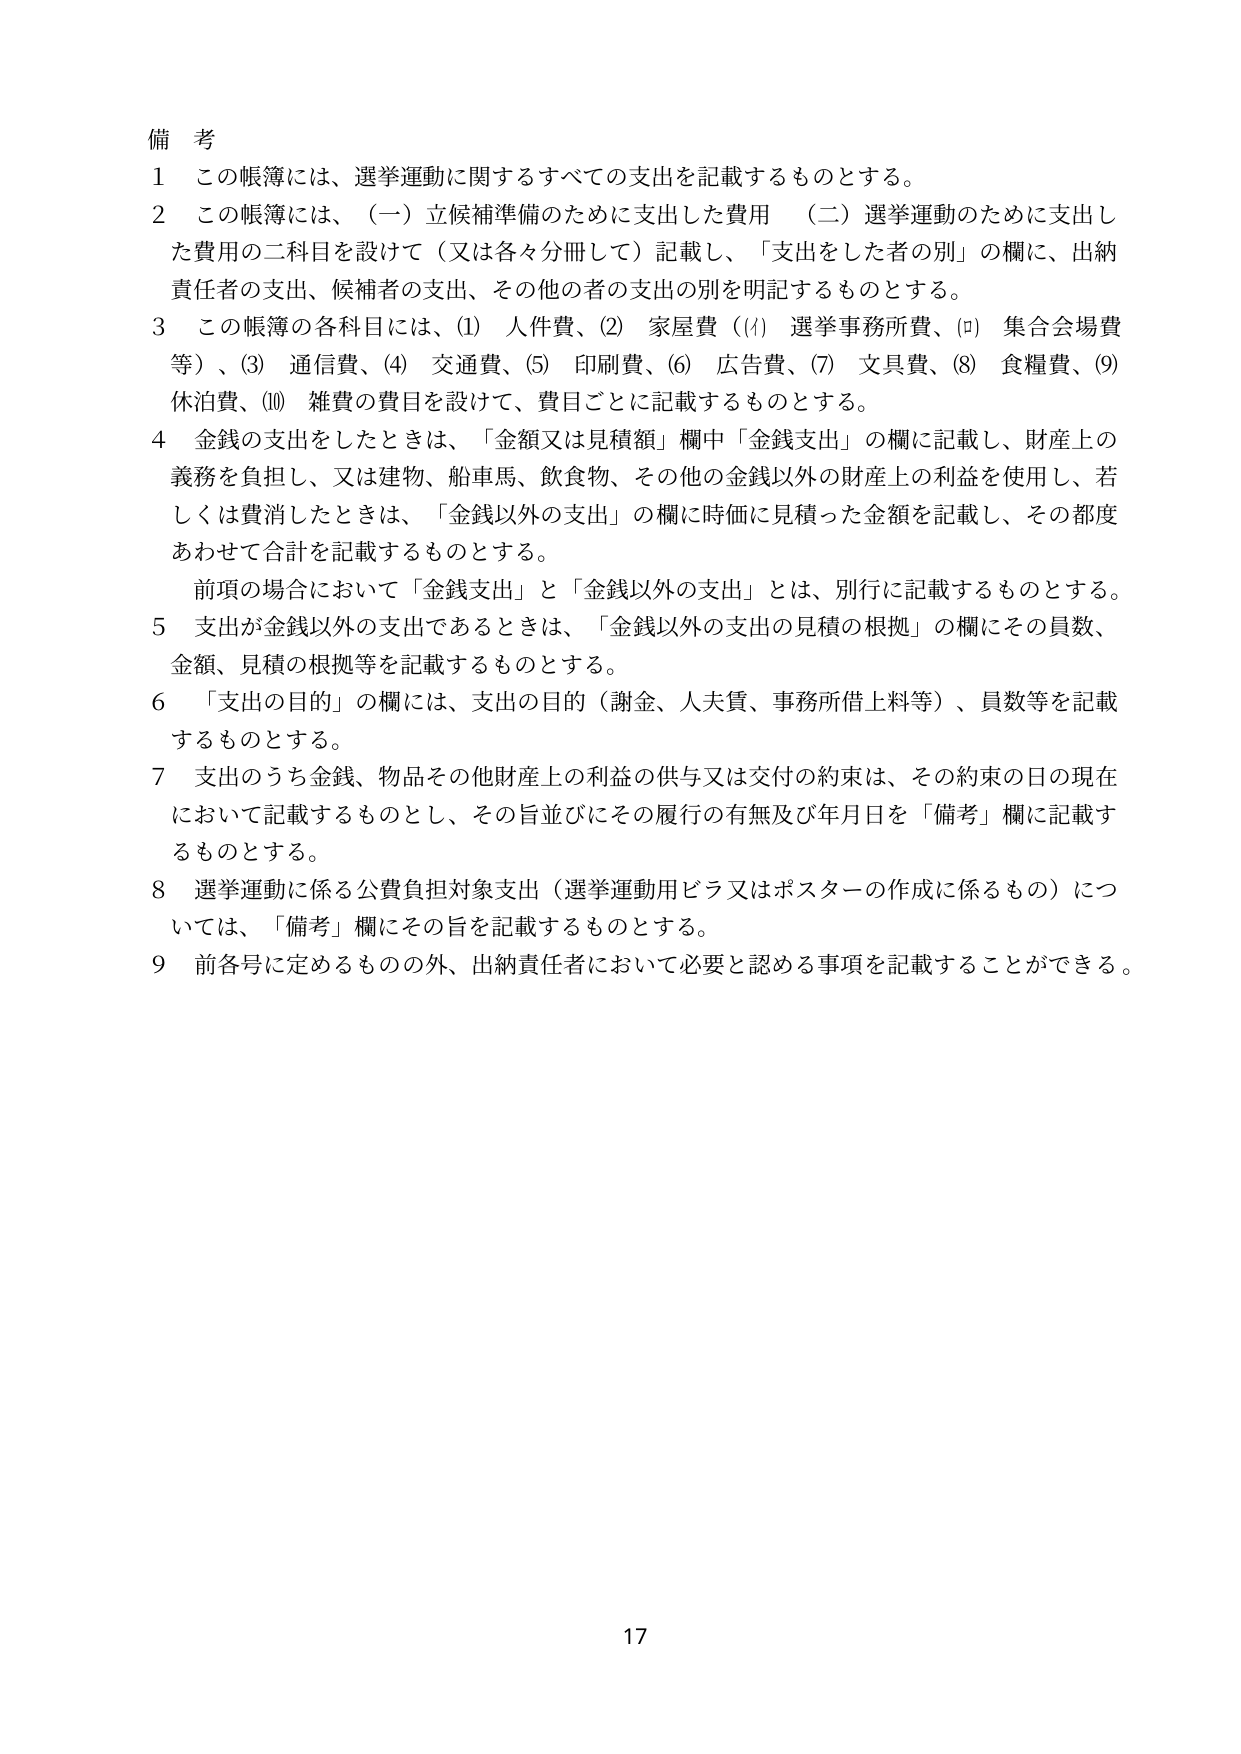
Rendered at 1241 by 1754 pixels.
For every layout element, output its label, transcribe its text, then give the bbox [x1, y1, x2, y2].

text ７ 支出のうち金銭、物品その他財産上の利益の供与又は交付の約束は、その約束の日の現在において記載するものとし、その旨並びにその履行の有無及び年月日を「備考」欄に記載するものとする。 [148, 757, 1122, 869]
text １ この帳簿には、選挙運動に関するすべての支出を記載するものとする。 [148, 157, 1122, 194]
text 前項の場合において「金銭支出」と「金銭以外の支出」とは、別行に記載するものとする。 [148, 569, 1122, 607]
text ５ 支出が金銭以外の支出であるときは、「金銭以外の支出の見積の根拠」の欄にその員数、金額、見積の根拠等を記載するものとする。 [148, 607, 1122, 682]
text 備 考 [148, 119, 1122, 157]
text ６ 「支出の目的」の欄には、支出の目的（謝金、人夫賃、事務所借上料等）、員数等を記載するものとする。 [148, 682, 1122, 757]
text ４ 金銭の支出をしたときは、「金額又は見積額」欄中「金銭支出」の欄に記載し、財産上の義務を負担し、又は建物、船車馬、飲食物、その他の金銭以外の財産上の利益を使用し、若しくは費消したときは、「金銭以外の支出」の欄に時価に見積った金額を記載し、その都度あわせて合計を記載するものとする。 [148, 419, 1122, 569]
text ９ 前各号に定めるものの外、出納責任者において必要と認める事項を記載することができる。 [148, 944, 1122, 1019]
text ８ 選挙運動に係る公費負担対象支出（選挙運動用ビラ又はポスターの作成に係るもの）については、「備考」欄にその旨を記載するものとする。 [148, 869, 1122, 944]
text ３ この帳簿の各科目には、⑴ 人件費、⑵ 家屋費（(イ) 選挙事務所費、(ロ) 集合会場費等）、⑶ 通信費、⑷ 交通費、⑸ 印刷費、⑹ 広告費、⑺ 文具費、⑻ 食糧費、⑼ 休泊費、⑽ 雑費の費目を設けて、費目ごとに記載するものとする。 [148, 307, 1122, 419]
text ２ この帳簿には、（一）立候補準備のために支出した費用 （二）選挙運動のために支出した費用の二科目を設けて（又は各々分冊して）記載し、「支出をした者の別」の欄に、出納責任者の支出、候補者の支出、その他の者の支出の別を明記するものとする。 [148, 194, 1122, 307]
